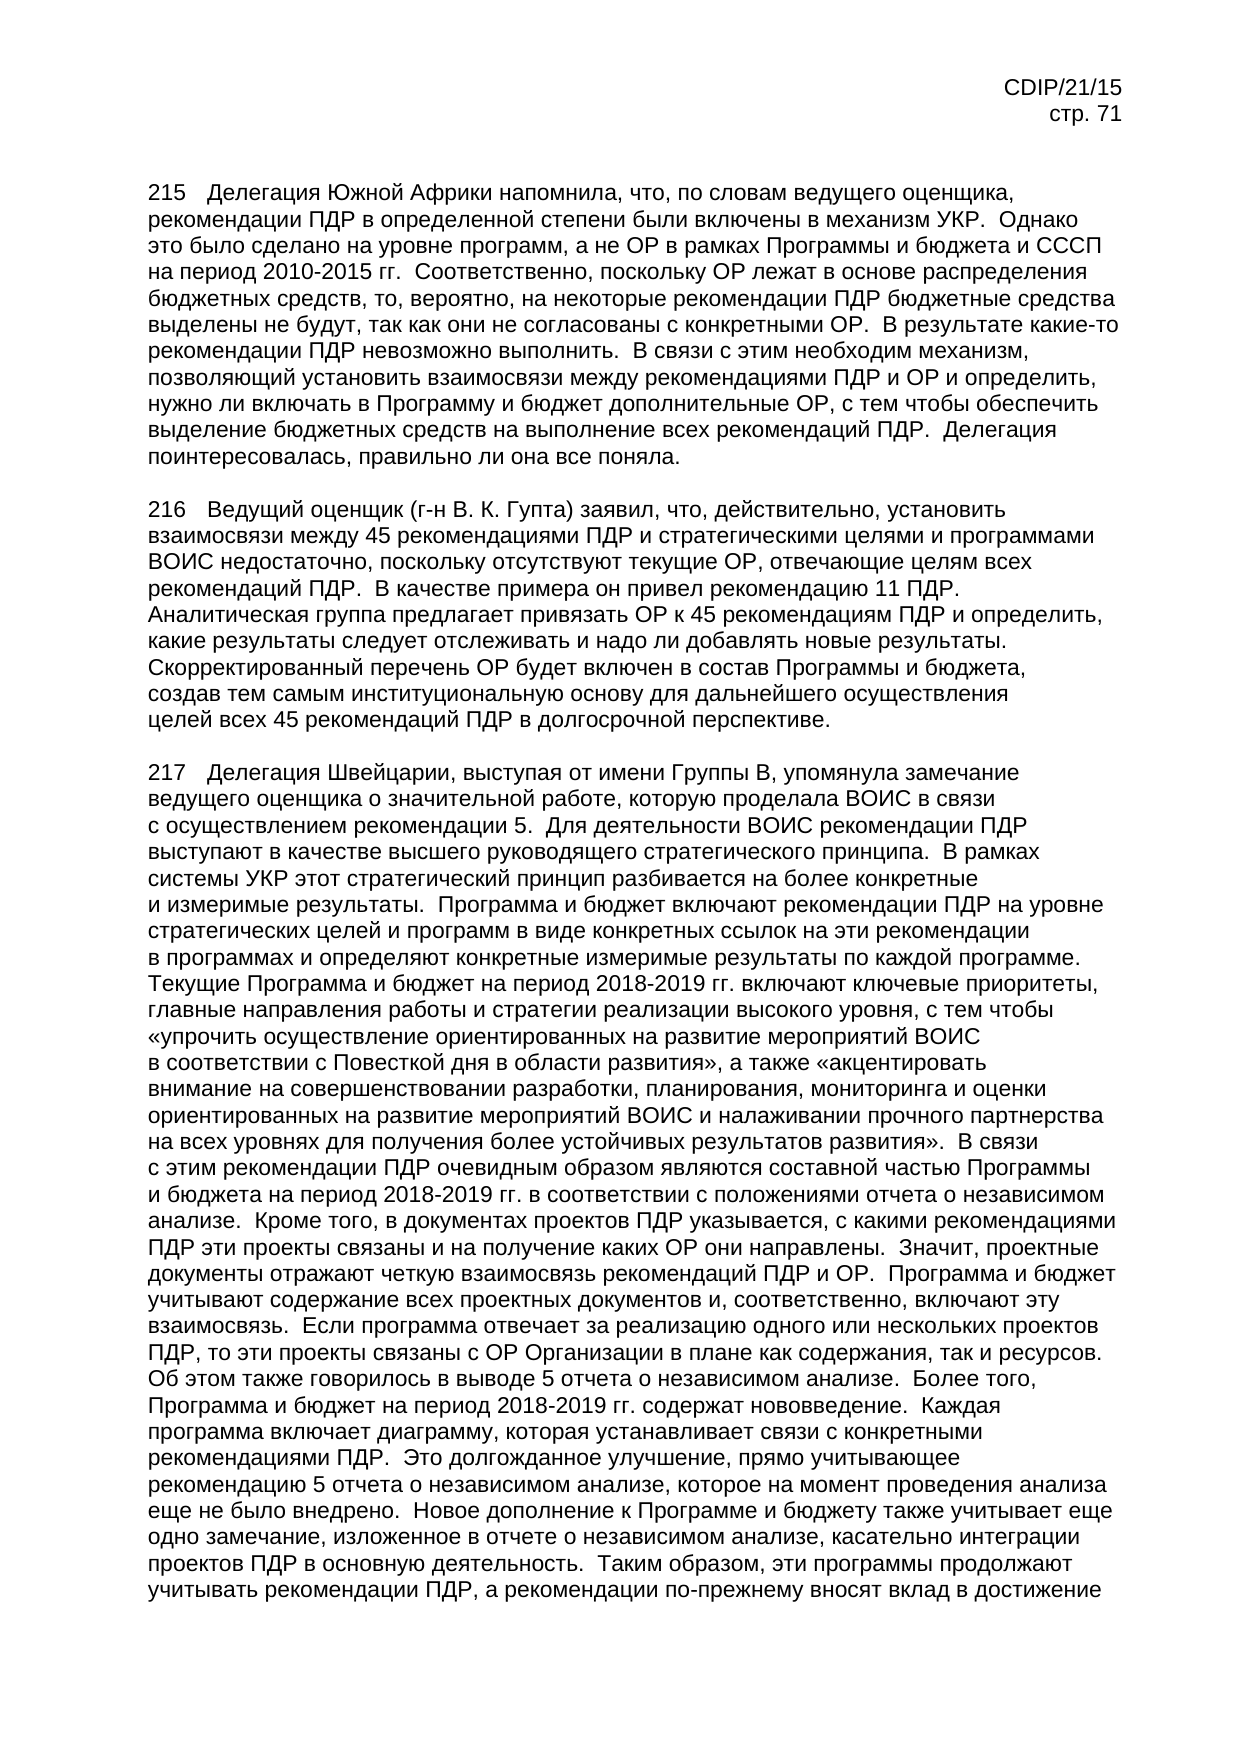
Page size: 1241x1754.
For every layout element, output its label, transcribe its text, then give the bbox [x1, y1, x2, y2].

text Ведущий оценщик (г-н В. К. Гупта) заявил, что, действительно, установить взаимосвязи между 45 рекомендациями ПДР и стратегическими целями и программами ВОИС недостаточно, поскольку отсутствуют текущие ОР, отвечающие целям всех рекомендаций ПДР. В качестве примера он привел рекомендацию 11 ПДР. Аналитическая группа предлагает привязать ОР к 45 рекомендациям ПДР и определить, какие результаты следует отслеживать и надо ли добавлять новые результаты. Скорректированный перечень ОР будет включен в состав Программы и бюджета, создав тем самым институциональную основу для дальнейшего осуществления целей всех 45 рекомендаций ПДР в долгосрочной перспективе. [148, 496, 1122, 733]
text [148, 759, 1122, 1602]
text Делегация Южной Африки напомнила, что, по словам ведущего оценщика, рекомендации ПДР в определенной степени были включены в механизм УКР. Однако это было сделано на уровне программ, а не ОР в рамках Программы и бюджета и СССП на период 2010-2015 гг. Соответственно, поскольку ОР лежат в основе распределения бюджетных средств, то, вероятно, на некоторые рекомендации ПДР бюджетные средства выделены не будут, так как они не согласованы с конкретными ОР. В результате какие-то рекомендации ПДР невозможно выполнить. В связи с этим необходим механизм, позволяющий установить взаимосвязи между рекомендациями ПДР и ОР и определить, нужно ли включать в Программу и бюджет дополнительные ОР, с тем чтобы обеспечить выделение бюджетных средств на выполнение всех рекомендаций ПДР. Делегация поинтересовалась, правильно ли она все поняла. [148, 179, 1122, 469]
